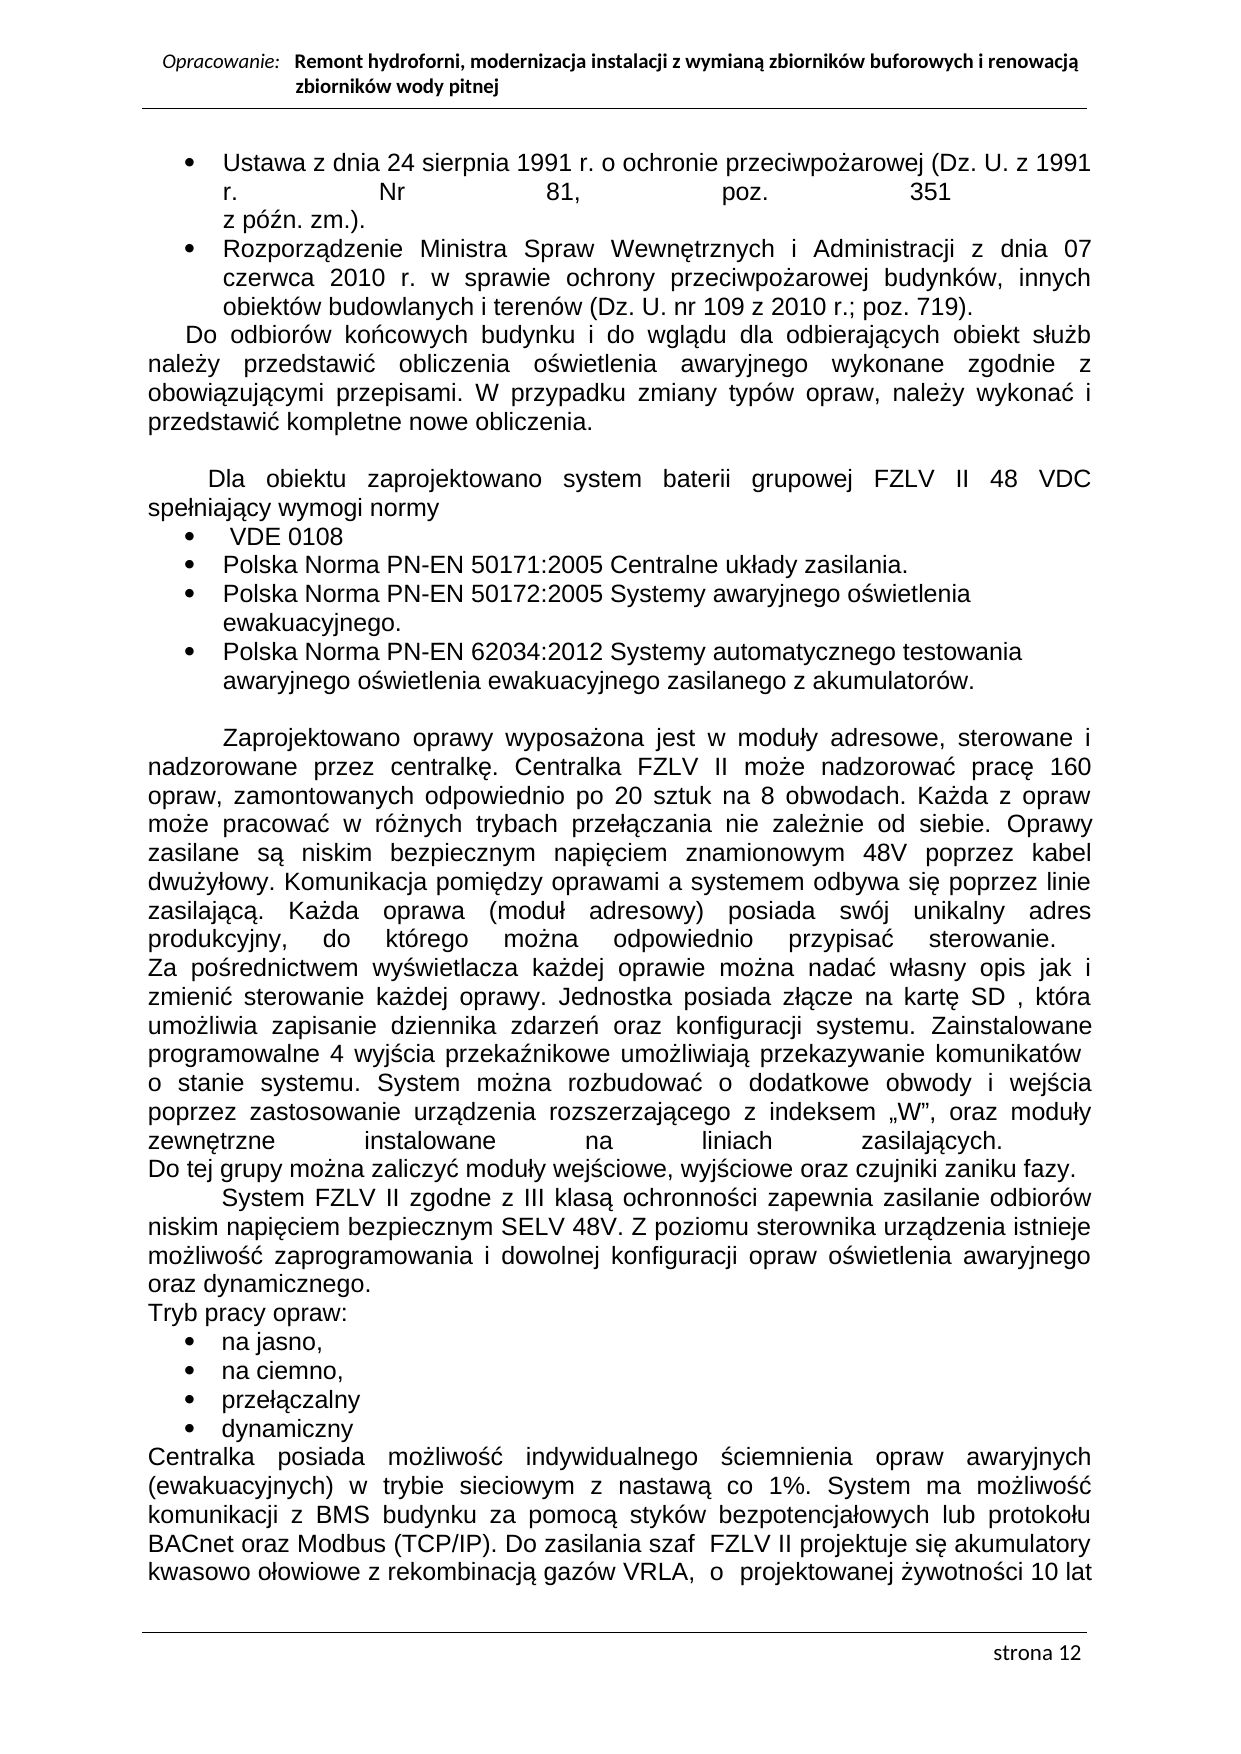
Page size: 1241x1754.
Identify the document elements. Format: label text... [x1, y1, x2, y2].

list na jasno, [185, 1327, 1093, 1356]
list Ustawa z dnia 24 sierpnia 1991 r. o ochronie przeciwpożarowej (Dz. U. z 1991 r. Nr 81, poz. 351 z późn. zm.). [185, 148, 1093, 234]
list Polska Norma PN-EN 50171:2005 Centralne układy zasilania. [185, 550, 1093, 579]
text Tryb pracy opraw: [148, 1298, 1093, 1327]
text Do odbiorów końcowych budynku i do wglądu dla odbierających obiekt służb należy przedstawić obliczenia oświetlenia awaryjnego wykonane zgodnie z obowiązującymi przepisami. W przypadku zmiany typów opraw, należy wykonać i przedstawić kompletne nowe obliczenia. [148, 320, 1093, 435]
list Zaprojektowano oprawy wyposażona jest w moduły adresowe, sterowane i nadzorowane przez centralkę. Centralka FZLV II może nadzorować pracę 160 opraw, zamontowanych odpowiednio po 20 sztuk na 8 obwodach. Każda z opraw może pracować w różnych trybach przełączania nie zależnie od siebie. Oprawy zasilane są niskim bezpiecznym napięciem znamionowym 48V poprzez kabel dwużyłowy. Komunikacja pomiędzy oprawami a systemem odbywa się poprzez linie zasilającą. Każda oprawa (moduł adresowy) posiada swój unikalny adres produkcyjny, do którego można odpowiednio przypisać sterowanie. Za pośrednictwem wyświetlacza każdej oprawie można nadać własny opis jak i zmienić sterowanie każdej oprawy. Jednostka posiada złącze na kartę SD , która umożliwia zapisanie dziennika zdarzeń oraz konfiguracji systemu. Zainstalowane programowalne 4 wyjścia przekaźnikowe umożliwiają przekazywanie komunikatów o stanie systemu. System można rozbudować o dodatkowe obwody i wejścia poprzez zastosowanie urządzenia rozszerzającego z indeksem „W”, oraz moduły zewnętrzne instalowane na liniach zasilających. Do tej grupy można zaliczyć moduły wejściowe, wyjściowe oraz czujniki zaniku fazy. [148, 723, 1093, 1183]
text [148, 1442, 1093, 1586]
list Polska Norma PN-EN 50172:2005 Systemy awaryjnego oświetlenia ewakuacyjnego. [185, 579, 1093, 637]
list Rozporządzenie Ministra Spraw Wewnętrznych i Administracji z dnia 07 czerwca 2010 r. w sprawie ochrony przeciwpożarowej budynków, innych obiektów budowlanych i terenów (Dz. U. nr 109 z 2010 r.; poz. 719). [185, 234, 1093, 320]
list Polska Norma PN-EN 62034:2012 Systemy automatycznego testowania awaryjnego oświetlenia ewakuacyjnego zasilanego z akumulatorów. [185, 637, 1093, 694]
list VDE 0108 [185, 522, 1093, 550]
text Dla obiektu zaprojektowano system baterii grupowej FZLV II 48 VDC spełniający wymogi normy [148, 464, 1093, 522]
text System FZLV II zgodne z III klasą ochronności zapewnia zasilanie odbiorów niskim napięciem bezpiecznym SELV 48V. Z poziomu sterownika urządzenia istnieje możliwość zaprogramowania i dowolnej konfiguracji opraw oświetlenia awaryjnego oraz dynamicznego. [148, 1183, 1093, 1298]
list dynamiczny [185, 1413, 1093, 1442]
list na ciemno, [185, 1356, 1093, 1385]
list przełączalny [185, 1385, 1093, 1413]
